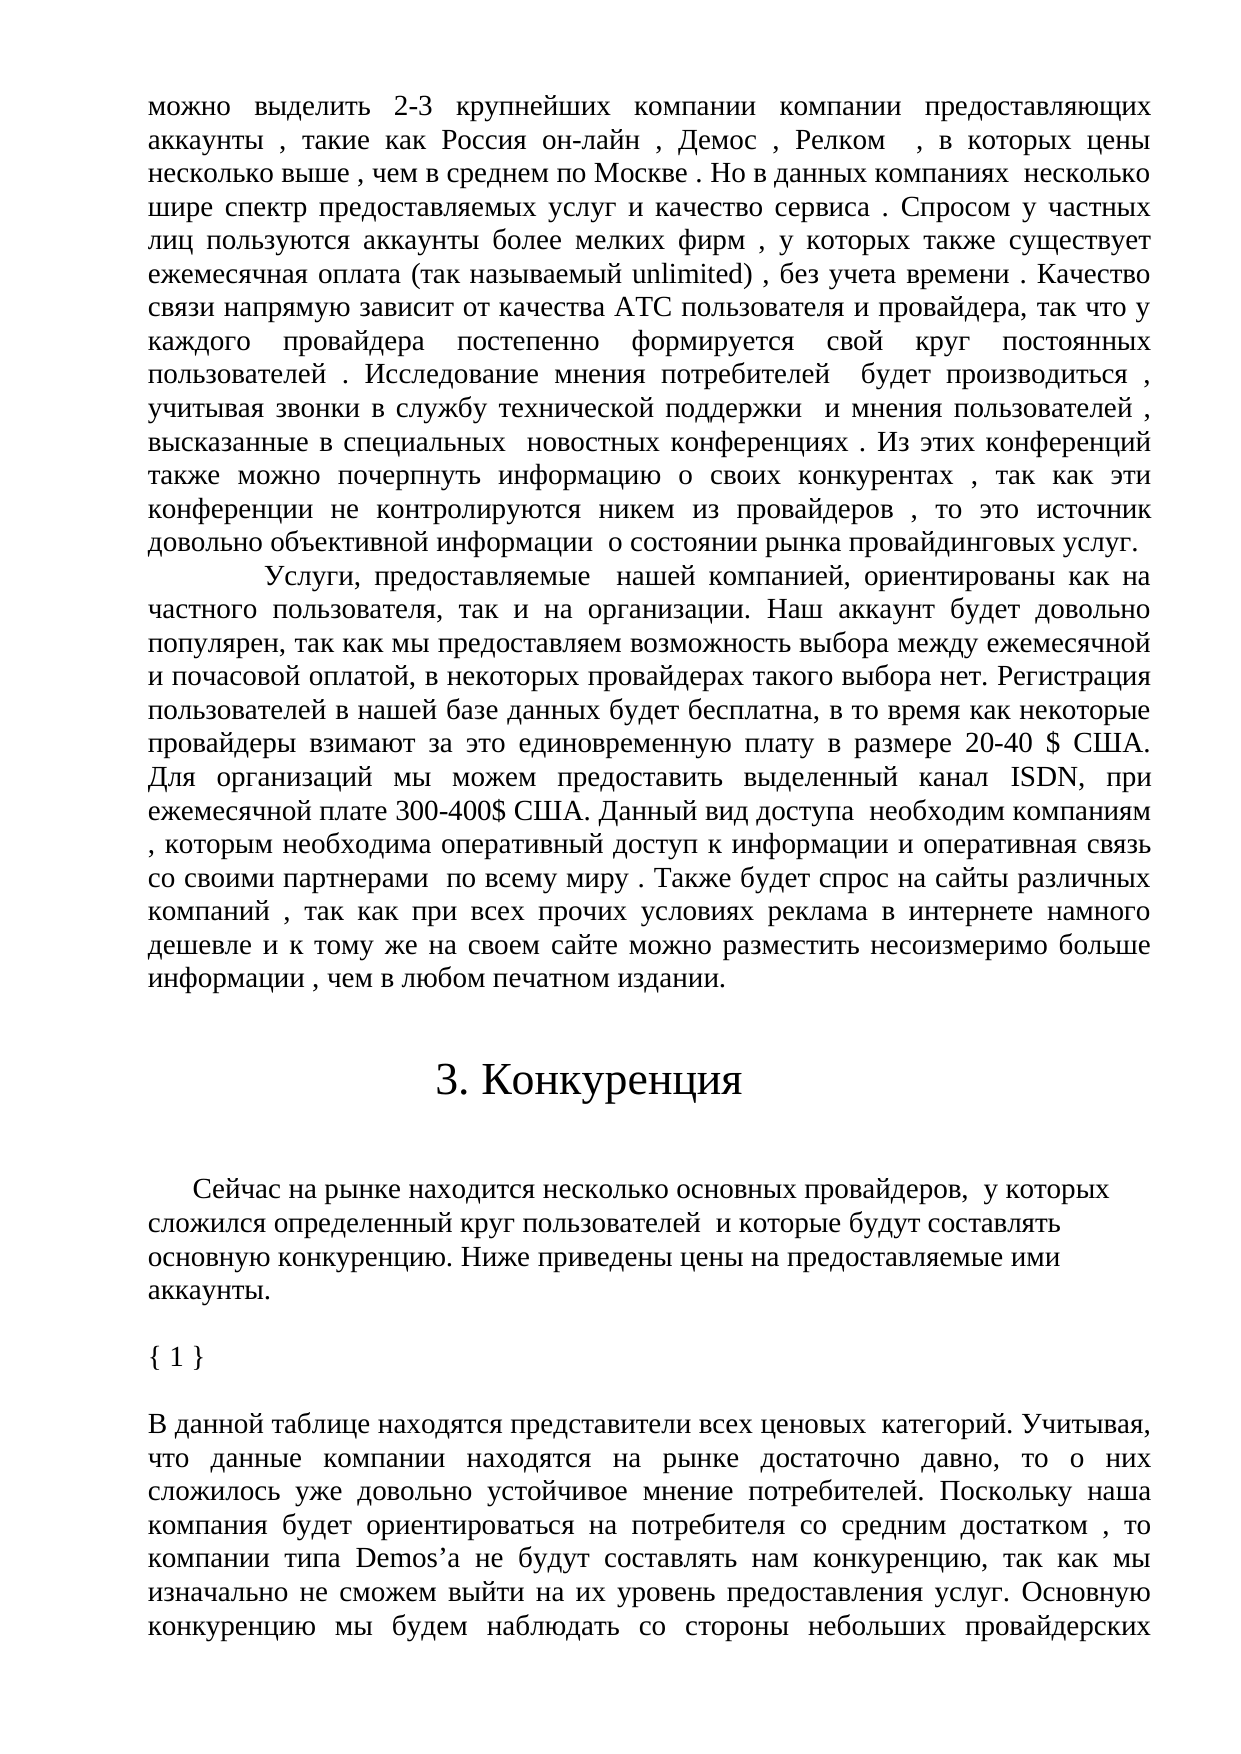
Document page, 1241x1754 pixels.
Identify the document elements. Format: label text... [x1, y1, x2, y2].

text { 1 } [148, 1339, 1152, 1373]
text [148, 88, 1152, 558]
text 3. Конкуренция [148, 1052, 1152, 1105]
text Сейчас на рынке находится несколько основных провайдеров, у которых сложился определенный круг пользователей и которые будут составлять основную конкуренцию. Ниже приведены цены на предоставляемые ими аккаунты. [148, 1172, 1152, 1306]
text Услуги, предоставляемые нашей компанией, ориентированы как на частного пользователя, так и на организации. Наш аккаунт будет довольно популярен, так как мы предоставляем возможность выбора между ежемесячной и почасовой оплатой, в некоторых провайдерах такого выбора нет. Регистрация пользователей в нашей базе данных будет бесплатна, в то время как некоторые провайдеры взимают за это единовременную плату в размере 20-40 $ США. Для организаций мы можем предоставить выделенный канал ISDN, при ежемесячной плате 300-400$ США. Данный вид доступа необходим компаниям , которым необходима оперативный доступ к информации и оперативная связь со своими партнерами по всему миру . Также будет спрос на сайты различных компаний , так как при всех прочих условиях реклама в интернете намного дешевле и к тому же на своем сайте можно разместить несоизмеримо больше информации , чем в любом печатном издании. [148, 558, 1152, 994]
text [148, 1407, 1152, 1641]
